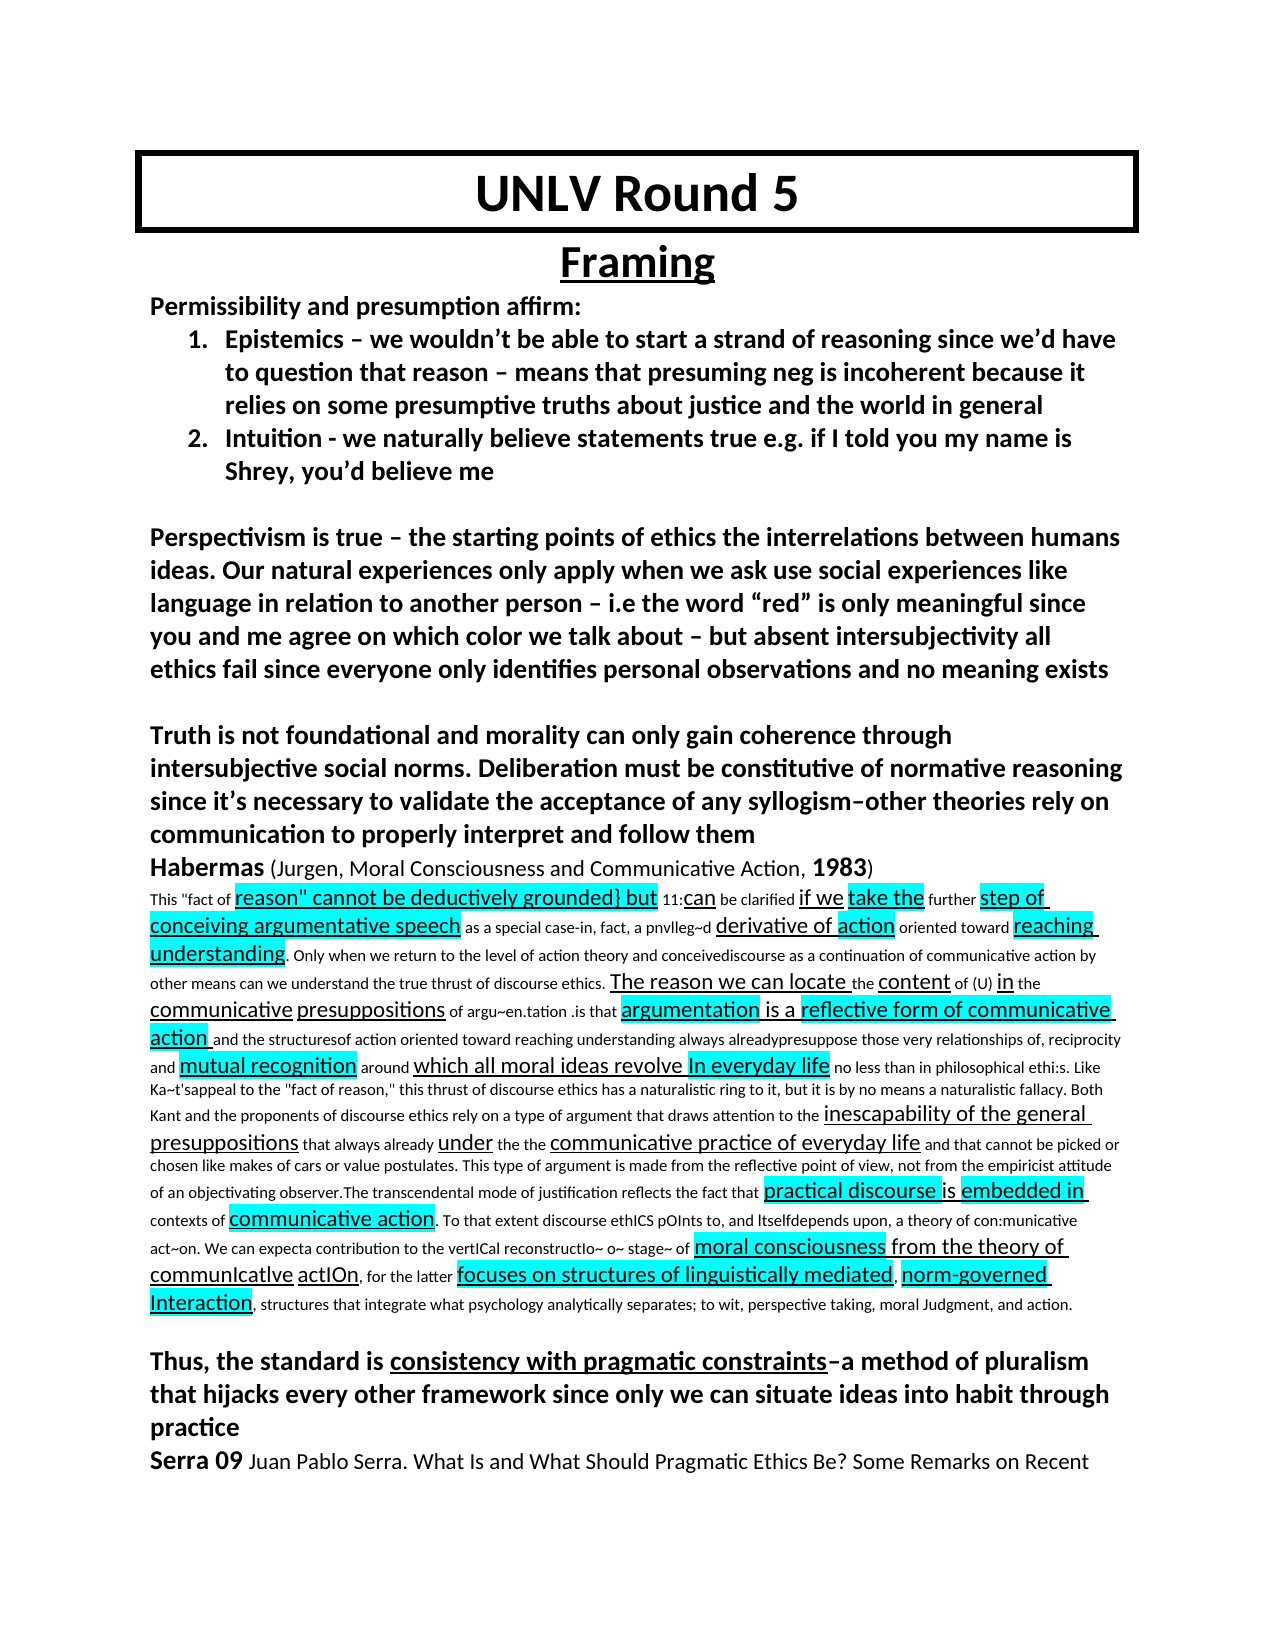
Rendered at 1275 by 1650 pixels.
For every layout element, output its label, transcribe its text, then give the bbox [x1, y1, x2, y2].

text Thus, the standard is consistency with pragmatic constraints–a method of pluralism that hijacks every other framework since only we can situate ideas into habit through practice [150, 1344, 1125, 1443]
text Habermas (Jurgen, Moral Consciousness and Communicative Action, 1983) [150, 850, 1125, 883]
subtitle Framing [150, 233, 1125, 289]
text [150, 1443, 1125, 1476]
text Truth is not foundational and morality can only gain coherence through intersubjective social norms. Deliberation must be constitutive of normative reasoning since it’s necessary to validate the acceptance of any syllogism–other theories rely on communication to properly interpret and follow them [150, 718, 1125, 850]
list Epistemics – we wouldn’t be able to start a strand of reasoning since we’d have to question that reason – means that presuming neg is incoherent because it relies on some presumptive truths about justice and the world in general [187, 322, 1125, 421]
text Permissibility and presumption affirm: [150, 289, 1125, 322]
text Perspectivism is true – the starting points of ethics the interrelations between humans ideas. Our natural experiences only apply when we ask use social experiences like language in relation to another person – i.e the word “red” is only meaningful since you and me agree on which color we talk about – but absent intersubjectivity all ethics fail since everyone only identifies personal observations and no meaning exists [150, 520, 1125, 685]
subtitle UNLV Round 5 [142, 156, 1133, 227]
list Intuition - we naturally believe statements true e.g. if I told you my name is Shrey, you’d believe me [187, 421, 1125, 487]
text This "fact of reason" cannot be deductively grounded} but 11:can be clarified if we take the further step of conceiving argumentative speech as a special case-in, fact, a pnvlleg~d derivative of action oriented toward reaching understanding. Only when we return to the level of action theory and conceivediscourse as a continuation of communicative action by other means can we understand the true thrust of discourse ethics. The reason we can locate the content of (U) in the communicative presuppositions of argu~en.tation .is that argumentation is a reflective form of communicative action and the structuresof action oriented toward reaching understanding always alreadypresuppose those very relationships of, reciprocity and mutual recognition around which all moral ideas revolve In everyday life no less than in philosophical ethi:s. Like Ka~t'sappeal to the "fact of reason," this thrust of discourse ethics has a naturalistic ring to it, but it is by no means a naturalistic fallacy. Both Kant and the proponents of discourse ethics rely on a type of argument that draws attention to the inescapability of the general presuppositions that always already under the the communicative practice of everyday life and that cannot be picked or chosen like makes of cars or value postulates. This type of argument is made from the reflective point of view, not from the empiricist attitude of an objectivating observer.The transcendental mode of justification reflects the fact that practical discourse is embedded in contexts of communicative action. To that extent discourse ethICS pOInts to, and ltselfdepends upon, a theory of con:municative act~on. We can expecta contribution to the vertICal reconstructIo~ o~ stage~ of moral consciousness from the theory of communIcatlve actIOn, for the latter focuses on structures of linguistically mediated, norm-governed Interaction, structures that integrate what psychology analytically separates; to wit, perspective taking, moral Judgment, and action. [150, 883, 1125, 1316]
